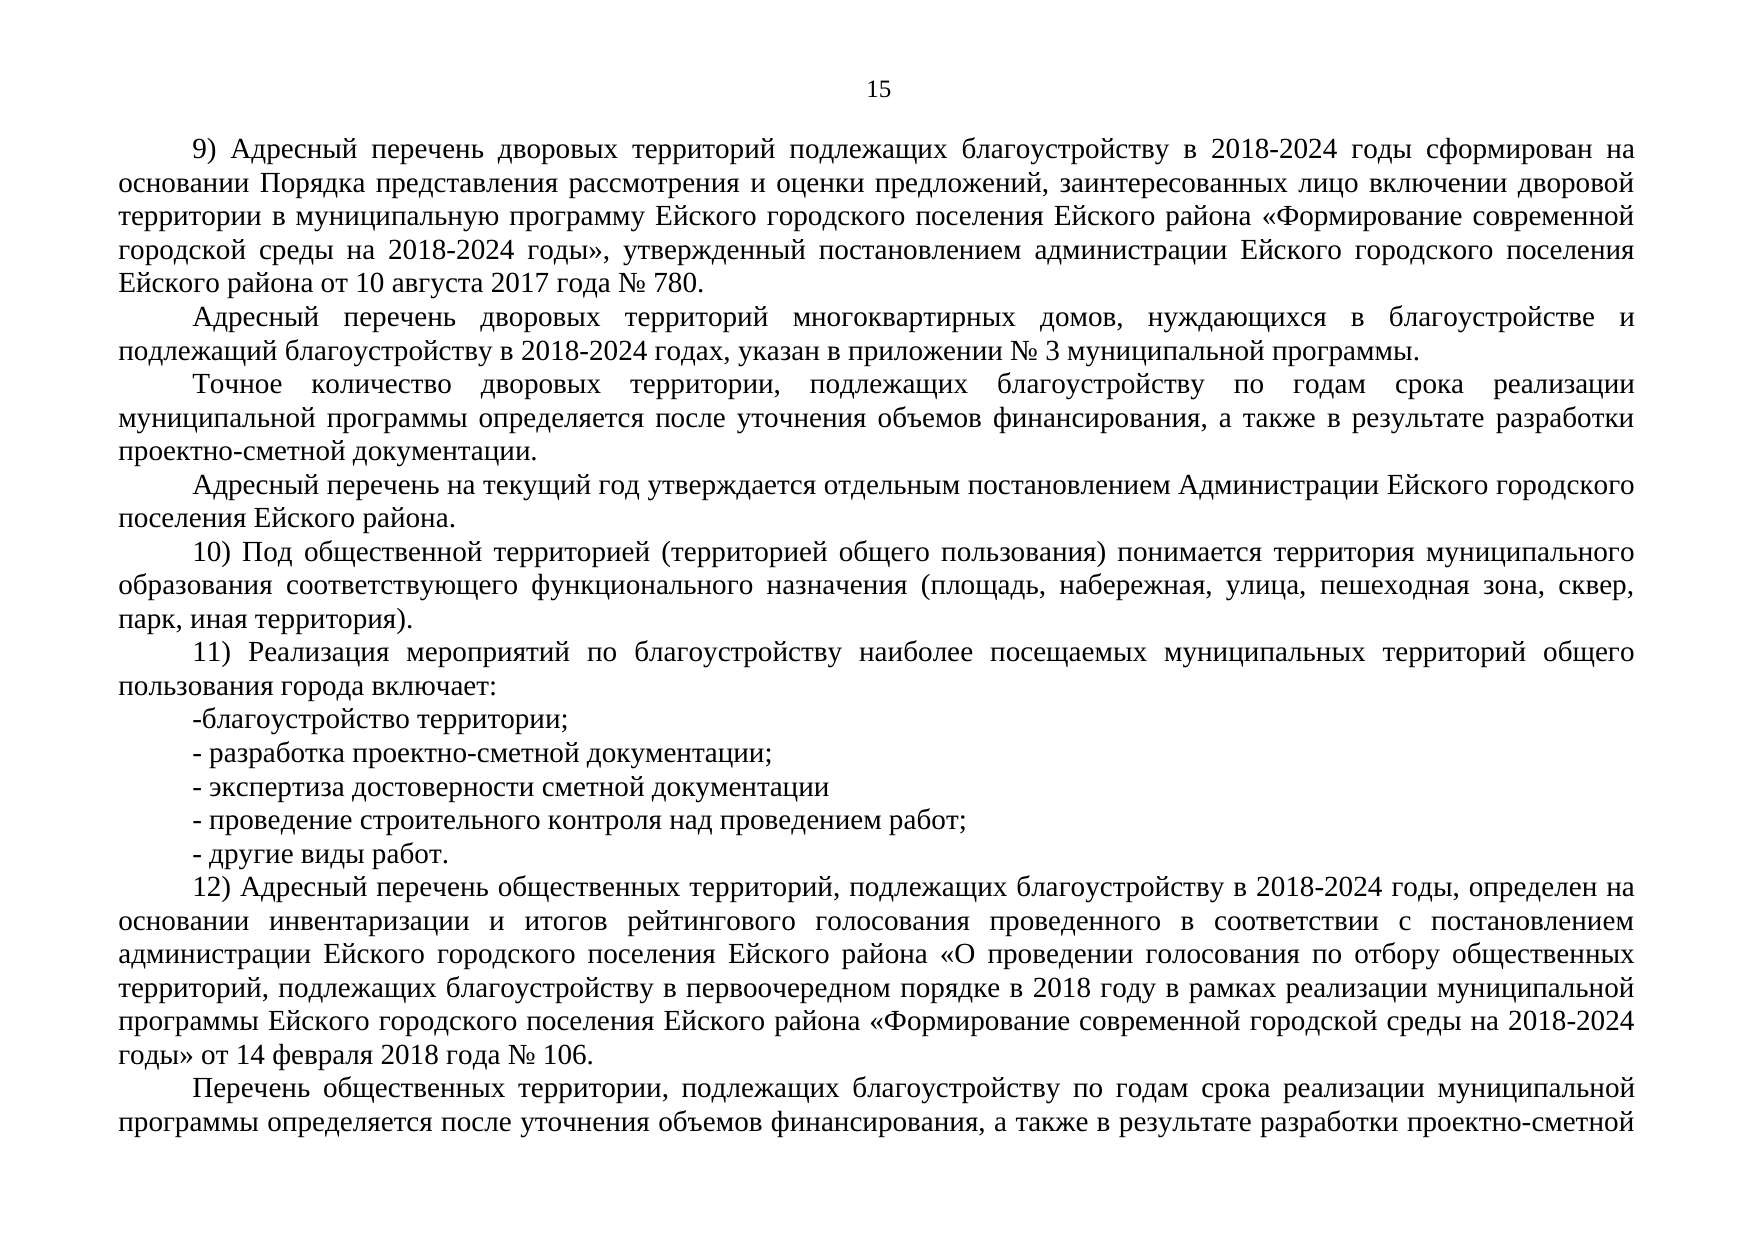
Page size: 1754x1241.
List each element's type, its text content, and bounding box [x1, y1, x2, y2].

text - разработка проектно-сметной документации; [118, 735, 1636, 769]
text Адресный перечень на текущий год утверждается отдельным постановлением Администрации Ейского городского поселения Ейского района. [118, 467, 1636, 534]
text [118, 1071, 1636, 1138]
text 9) Адресный перечень дворовых территорий подлежащих благоустройству в 2018-2024 годы сформирован на основании Порядка представления рассмотрения и оценки предложений, заинтересованных лицо включении дворовой территории в муниципальную программу Ейского городского поселения Ейского района «Формирование современной городской среды на 2018-2024 годы», утвержденный постановлением администрации Ейского городского поселения Ейского района от 10 августа 2017 года № 780. [118, 131, 1636, 299]
text -благоустройство территории; [118, 702, 1636, 735]
text 12) Адресный перечень общественных территорий, подлежащих благоустройству в 2018-2024 годы, определен на основании инвентаризации и итогов рейтингового голосования проведенного в соответствии с постановлением администрации Ейского городского поселения Ейского района «О проведении голосования по отбору общественных территорий, подлежащих благоустройству в первоочередном порядке в 2018 году в рамках реализации муниципальной программы Ейского городского поселения Ейского района «Формирование современной городской среды на 2018-2024 годы» от 14 февраля 2018 года № 106. [118, 869, 1636, 1071]
text - другие виды работ. [118, 836, 1636, 869]
text Точное количество дворовых территории, подлежащих благоустройству по годам срока реализации муниципальной программы определяется после уточнения объемов финансирования, а также в результате разработки проектно-сметной документации. [118, 366, 1636, 467]
text - проведение строительного контроля над проведением работ; [118, 802, 1636, 836]
text - экспертиза достоверности сметной документации [118, 769, 1636, 802]
text 10) Под общественной территорией (территорией общего пользования) понимается территория муниципального образования соответствующего функционального назначения (площадь, набережная, улица, пешеходная зона, сквер, парк, иная территория). [118, 534, 1636, 634]
text Адресный перечень дворовых территорий многоквартирных домов, нуждающихся в благоустройстве и подлежащий благоустройству в 2018-2024 годах, указан в приложении № 3 муниципальной программы. [118, 299, 1636, 366]
text 11) Реализация мероприятий по благоустройству наиболее посещаемых муниципальных территорий общего пользования города включает: [118, 634, 1636, 702]
